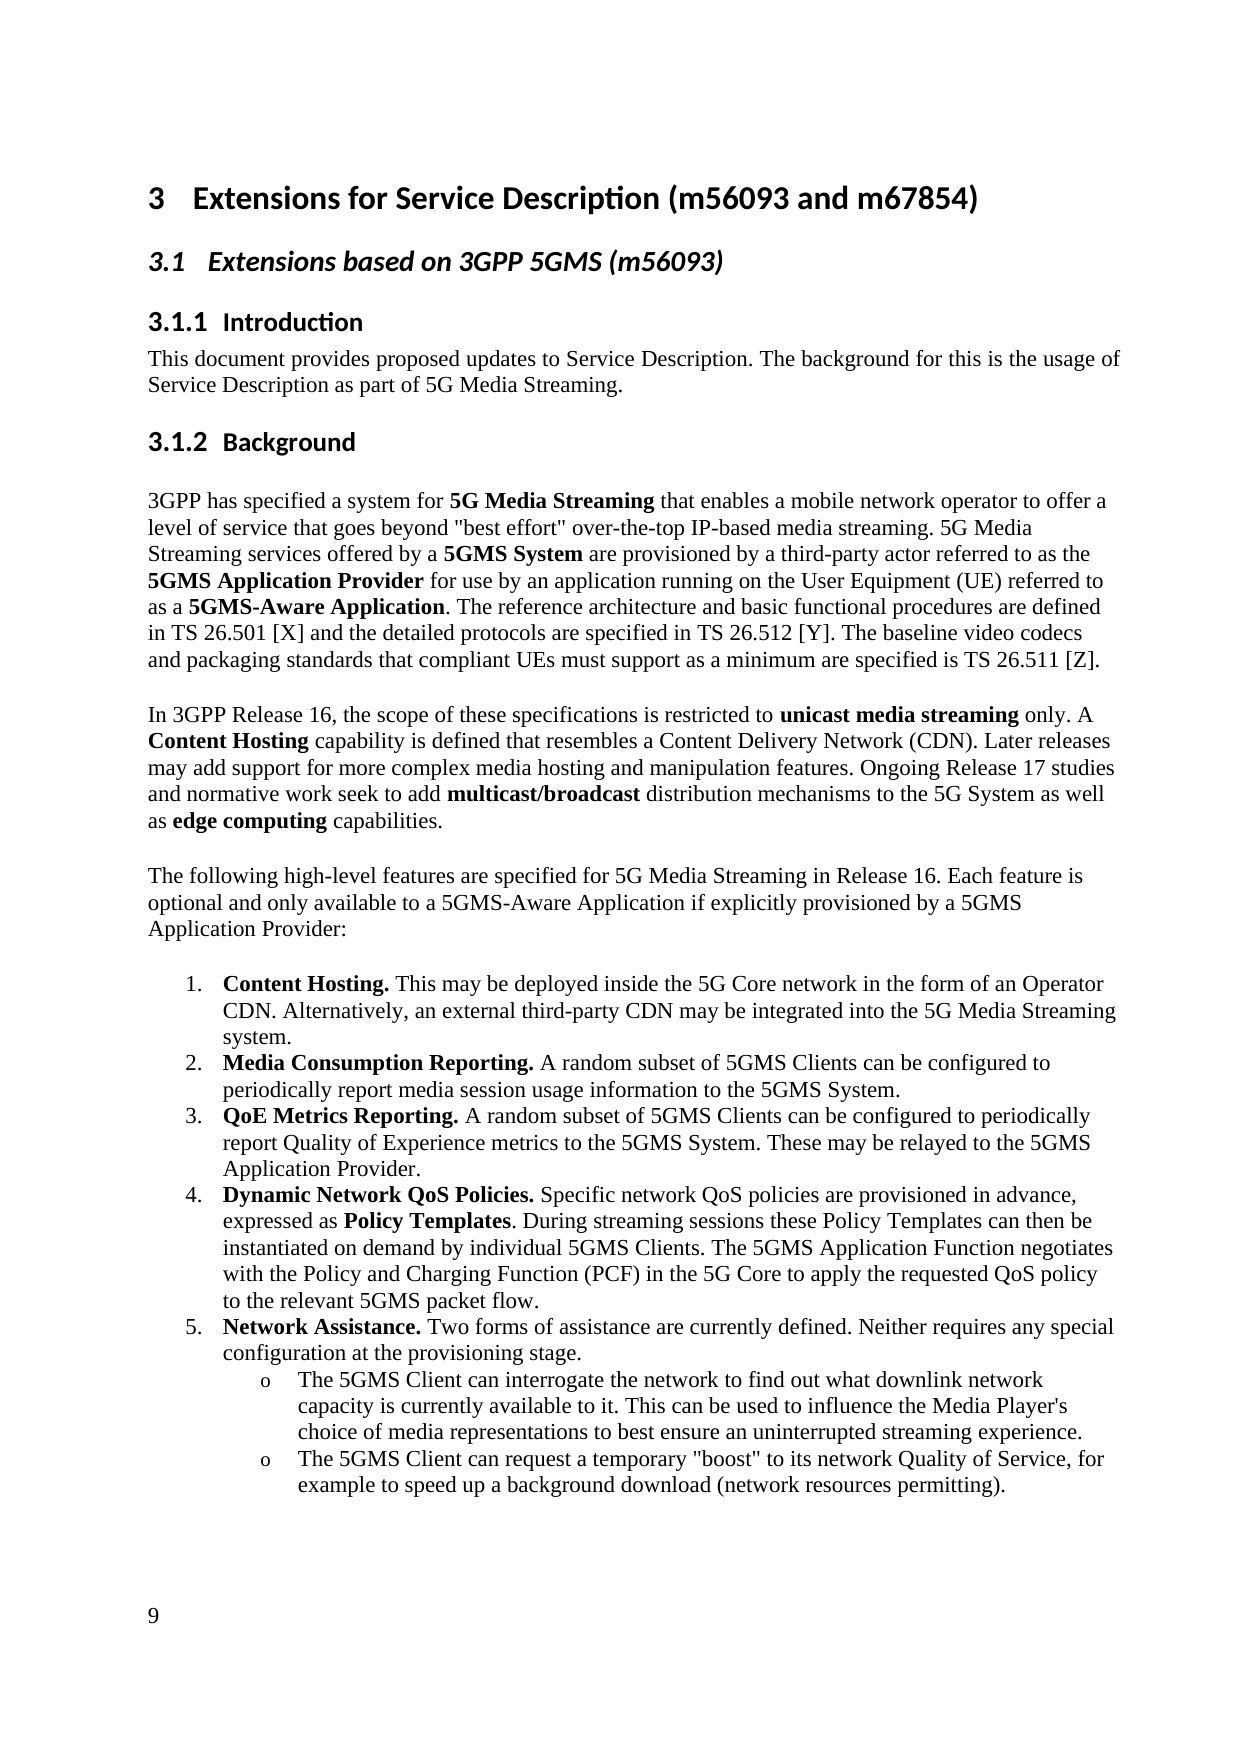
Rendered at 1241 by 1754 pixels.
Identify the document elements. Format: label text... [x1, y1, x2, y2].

list Media Consumption Reporting. A random subset of 5GMS Clients can be configured to periodically report media session usage information to the 5GMS System. [185, 1049, 1122, 1102]
subtitle Background [148, 423, 1122, 458]
subtitle Introduction [148, 303, 1122, 339]
subtitle Extensions based on 3GPP 5GMS (m56093) [148, 243, 1122, 278]
list The 5GMS Client can request a temporary "boost" to its network Quality of Service, for example to speed up a background download (network resources permitting). [260, 1445, 1122, 1497]
text 3GPP has specified a system for 5G Media Streaming that enables a mobile network operator to offer a level of service that goes beyond "best effort" over-the-top IP-based media streaming. 5G Media Streaming services offered by a 5GMS System are provisioned by a third-party actor referred to as the 5GMS Application Provider for use by an application running on the User Equipment (UE) referred to as a 5GMS-Aware Application. The reference architecture and basic functional procedures are defined in TS 26.501 [X] and the detailed protocols are specified in TS 26.512 [Y]. The baseline video codecs and packaging standards that compliant UEs must support as a minimum are specified is TS 26.511 [Z]. [148, 488, 1122, 672]
list QoE Metrics Reporting. A random subset of 5GMS Clients can be configured to periodically report Quality of Experience metrics to the 5GMS System. These may be relayed to the 5GMS Application Provider. [185, 1102, 1122, 1181]
text The following high-level features are specified for 5G Media Streaming in Release 16. Each feature is optional and only available to a 5GMS-Aware Application if explicitly provisioned by a 5GMS Application Provider: [148, 862, 1122, 941]
list The 5GMS Client can interrogate the network to find out what downlink network capacity is currently available to it. This can be used to influence the Media Player's choice of media representations to best ensure an uninterrupted streaming experience. [260, 1366, 1122, 1445]
list Network Assistance. Two forms of assistance are currently defined. Neither requires any special configuration at the provisioning stage. [185, 1313, 1122, 1366]
subtitle Extensions for Service Description (m56093 and m67854) [148, 177, 1122, 218]
list Content Hosting. This may be deployed inside the 5G Core network in the form of an Operator CDN. Alternatively, an external third-party CDN may be integrated into the 5G Media Streaming system. [185, 970, 1122, 1049]
text This document provides proposed updates to Service Description. The background for this is the usage of Service Description as part of 5G Media Streaming. [148, 345, 1122, 398]
list Dynamic Network QoS Policies. Specific network QoS policies are provisioned in advance, expressed as Policy Templates. During streaming sessions these Policy Templates can then be instantiated on demand by individual 5GMS Clients. The 5GMS Application Function negotiates with the Policy and Charging Function (PCF) in the 5G Core to apply the requested QoS policy to the relevant 5GMS packet flow. [185, 1181, 1122, 1313]
text In 3GPP Release 16, the scope of these specifications is restricted to unicast media streaming only. A Content Hosting capability is defined that resembles a Content Delivery Network (CDN). Later releases may add support for more complex media hosting and manipulation features. Ongoing Release 17 studies and normative work seek to add multicast/broadcast distribution mechanisms to the 5G System as well as edge computing capabilities. [148, 701, 1122, 833]
